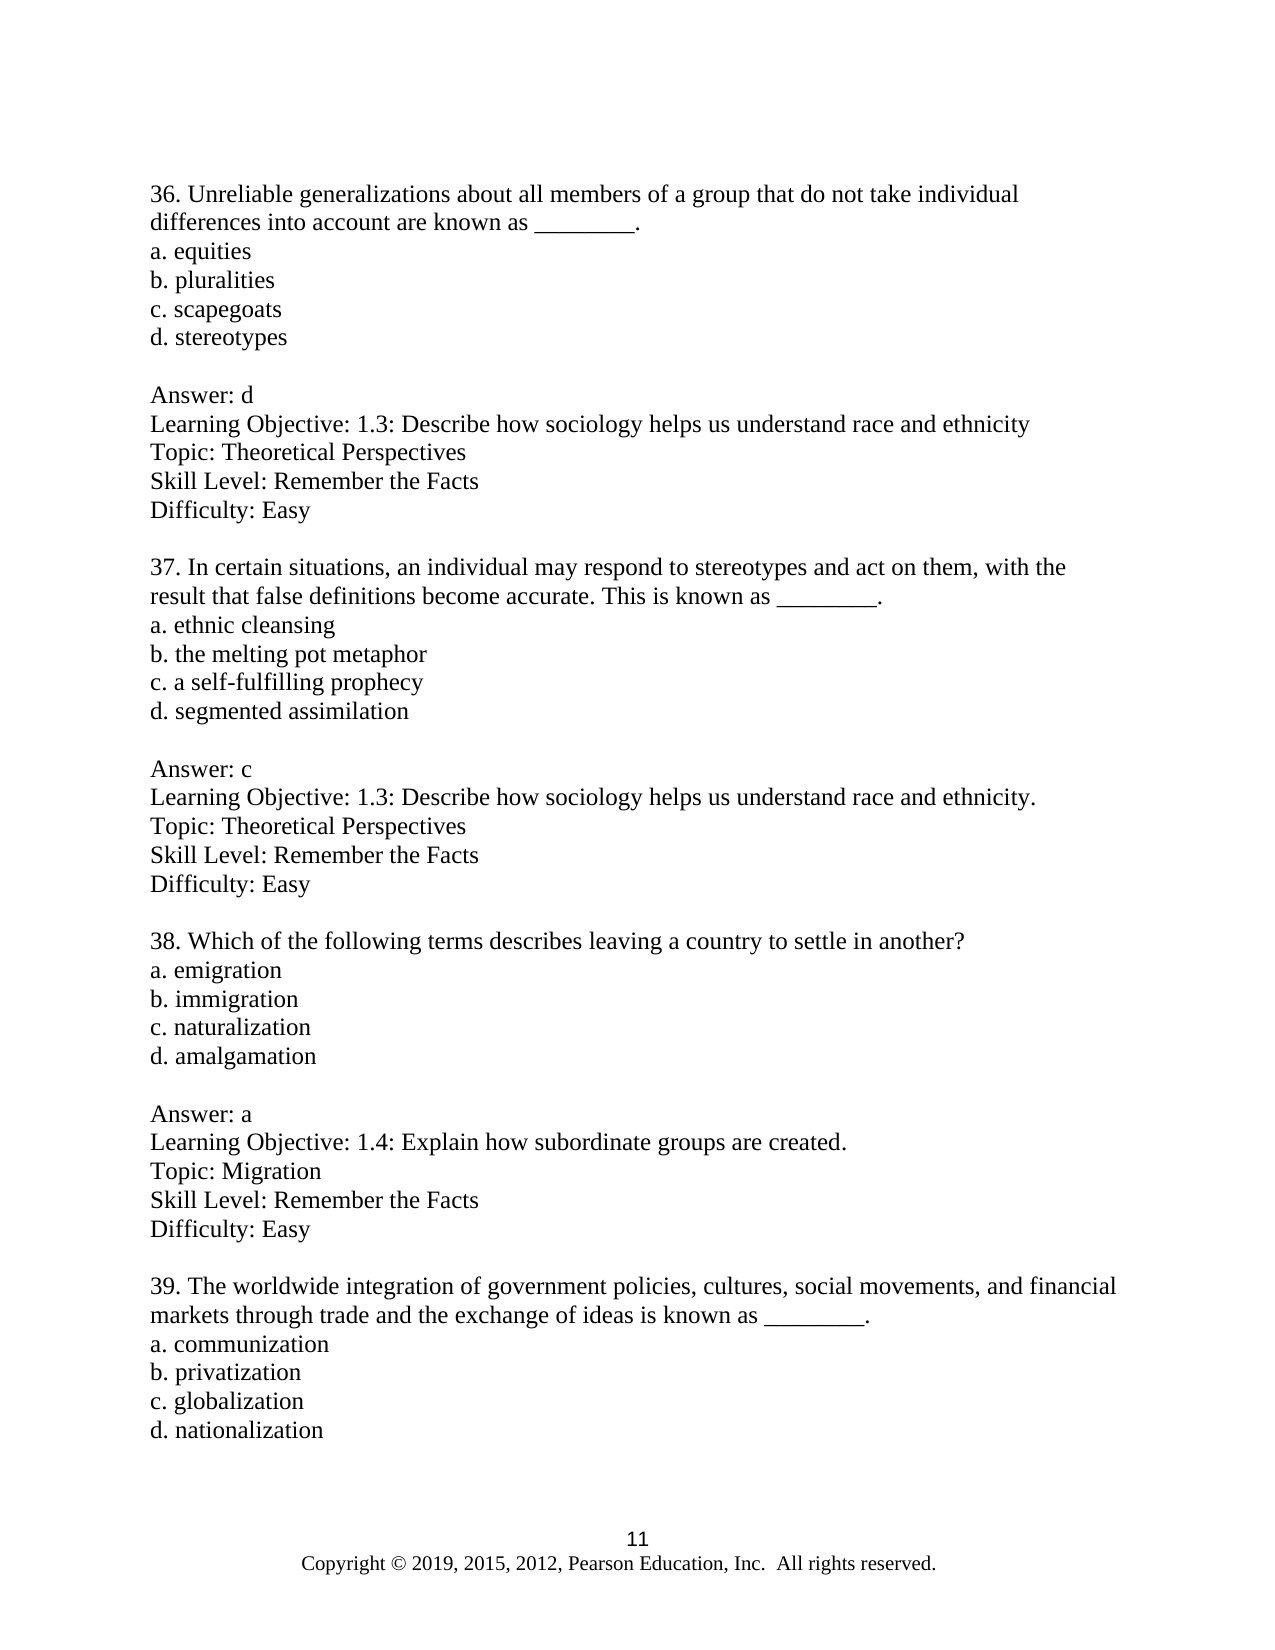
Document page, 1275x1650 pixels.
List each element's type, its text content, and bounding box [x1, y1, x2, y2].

text b. the melting pot metaphor [150, 639, 1125, 667]
text Answer: d [150, 380, 1125, 409]
text 37. In certain situations, an individual may respond to stereotypes and act on them, with the result that false definitions become accurate. This is known as ________. [150, 552, 1125, 610]
text Difficulty: Easy [150, 1214, 1125, 1242]
text 36. Unreliable generalizations about all members of a group that do not take individual differences into account are known as ________. [150, 179, 1125, 236]
text Answer: a [150, 1099, 1125, 1127]
text b. immigration [150, 984, 1125, 1012]
text c. scapegoats [150, 294, 1125, 322]
text Learning Objective: 1.3: Describe how sociology helps us understand race and ethnicity [150, 409, 1125, 437]
text Skill Level: Remember the Facts [150, 1185, 1125, 1214]
text c. naturalization [150, 1012, 1125, 1041]
text d. nationalization [150, 1415, 1125, 1444]
text a. emigration [150, 955, 1125, 984]
text Topic: Theoretical Perspectives [150, 811, 1125, 840]
text c. globalization [150, 1386, 1125, 1415]
text Learning Objective: 1.4: Explain how subordinate groups are created. [150, 1127, 1125, 1156]
text a. ethnic cleansing [150, 610, 1125, 639]
text Topic: Migration [150, 1156, 1125, 1185]
text Topic: Theoretical Perspectives [150, 437, 1125, 466]
text Learning Objective: 1.3: Describe how sociology helps us understand race and ethnicity. [150, 782, 1125, 811]
text a. equities [150, 236, 1125, 265]
text a. communization [150, 1329, 1125, 1357]
text Difficulty: Easy [150, 495, 1125, 524]
text Answer: c [150, 754, 1125, 782]
text Skill Level: Remember the Facts [150, 466, 1125, 495]
text c. a self-fulfilling prophecy [150, 667, 1125, 696]
text Difficulty: Easy [150, 869, 1125, 897]
text b. privatization [150, 1357, 1125, 1386]
text 39. The worldwide integration of government policies, cultures, social movements, and financial markets through trade and the exchange of ideas is known as ________. [150, 1271, 1125, 1329]
text d. segmented assimilation [150, 696, 1125, 725]
text Skill Level: Remember the Facts [150, 840, 1125, 869]
text b. pluralities [150, 265, 1125, 294]
text 38. Which of the following terms describes leaving a country to settle in another? [150, 926, 1125, 955]
text d. amalgamation [150, 1041, 1125, 1070]
text d. stereotypes [150, 322, 1125, 351]
